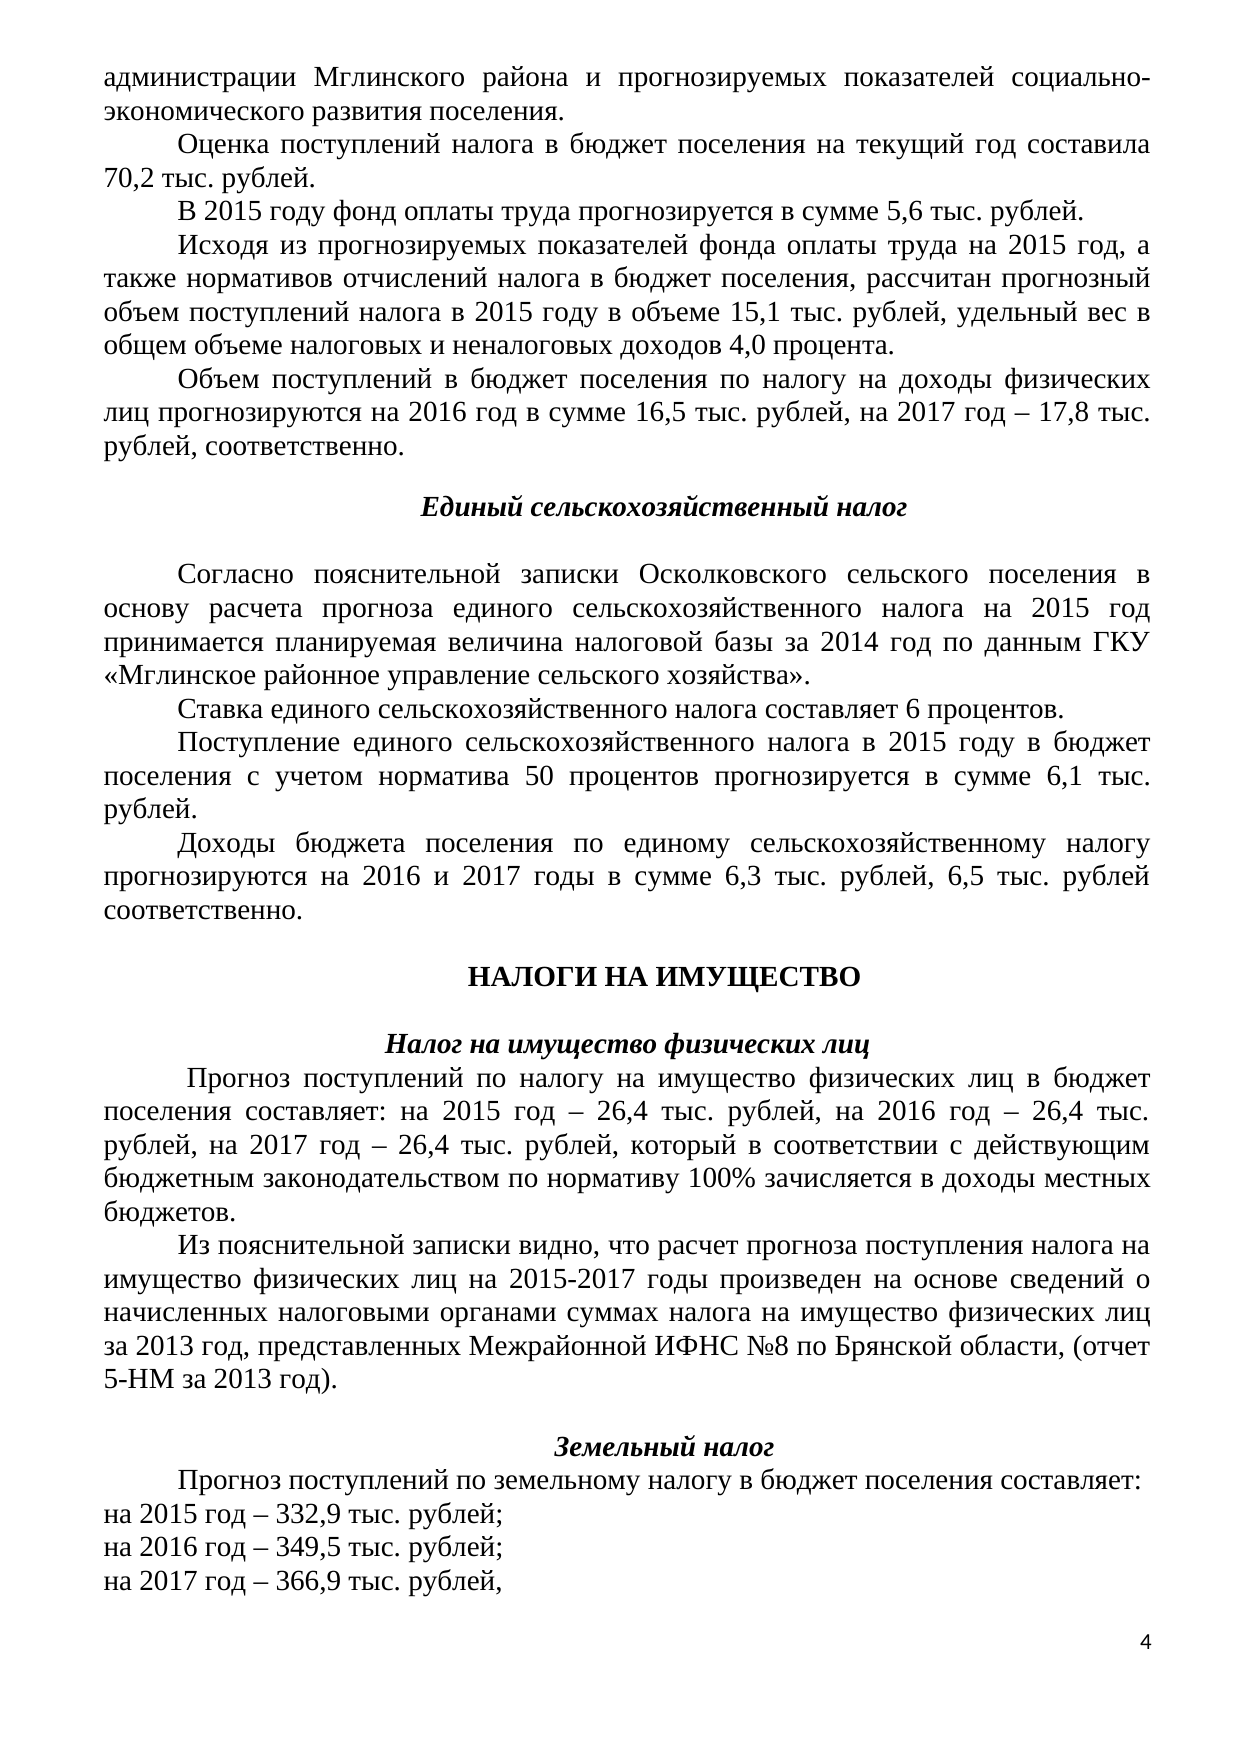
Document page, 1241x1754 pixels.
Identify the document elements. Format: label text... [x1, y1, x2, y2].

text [103, 59, 1152, 126]
text на 2016 год – 349,5 тыс. рублей; [103, 1529, 1152, 1563]
text Единый сельскохозяйственный налог [103, 489, 1152, 523]
text на 2015 год – 332,9 тыс. рублей; [103, 1496, 1152, 1529]
text Ставка единого сельскохозяйственного налога составляет 6 процентов. [103, 691, 1152, 724]
text Из пояснительной записки видно, что расчет прогноза поступления налога на имущество физических лиц на 2015-2017 годы произведен на основе сведений о начисленных налоговыми органами суммах налога на имущество физических лиц за 2013 год, представленных Межрайонной ИФНС №8 по Брянской области, (отчет 5-НМ за 2013 год). [103, 1227, 1152, 1395]
text Исходя из прогнозируемых показателей фонда оплаты труда на 2015 год, а также нормативов отчислений налога в бюджет поселения, рассчитан прогнозный объем поступлений налога в 2015 году в объеме 15,1 тыс. рублей, удельный вес в общем объеме налоговых и неналоговых доходов 4,0 процента. [103, 227, 1152, 361]
text Доходы бюджета поселения по единому сельскохозяйственному налогу прогнозируются на 2016 и 2017 годы в сумме 6,3 тыс. рублей, 6,5 тыс. рублей соответственно. [103, 825, 1152, 926]
text В 2015 году фонд оплаты труда прогнозируется в сумме 5,6 тыс. рублей. [103, 193, 1152, 227]
text Прогноз поступлений по налогу на имущество физических лиц в бюджет поселения составляет: на 2015 год – 26,4 тыс. рублей, на 2016 год – 26,4 тыс. рублей, на 2017 год – 26,4 тыс. рублей, который в соответствии с действующим бюджетным законодательством по нормативу 100% зачисляется в доходы местных бюджетов. [103, 1060, 1152, 1227]
text Поступление единого сельскохозяйственного налога в 2015 году в бюджет поселения с учетом норматива 50 процентов прогнозируется в сумме 6,1 тыс. рублей. [103, 724, 1152, 825]
text Согласно пояснительной записки Осколковского сельского поселения в основу расчета прогноза единого сельскохозяйственного налога на 2015 год принимается планируемая величина налоговой базы за 2014 год по данным ГКУ «Мглинское районное управление сельского хозяйства». [103, 557, 1152, 691]
text НАЛОГИ НА ИМУЩЕСТВО [103, 959, 1152, 993]
text Прогноз поступлений по земельному налогу в бюджет поселения составляет: [103, 1462, 1152, 1496]
text Оценка поступлений налога в бюджет поселения на текущий год составила 70,2 тыс. рублей. [103, 126, 1152, 193]
text на 2017 год – 366,9 тыс. рублей, [103, 1563, 1152, 1596]
text Земельный налог [103, 1429, 1152, 1462]
text Объем поступлений в бюджет поселения по налогу на доходы физических лиц прогнозируются на 2016 год в сумме 16,5 тыс. рублей, на 2017 год – 17,8 тыс. рублей, соответственно. [103, 361, 1152, 462]
text Налог на имущество физических лиц [103, 1026, 1152, 1060]
